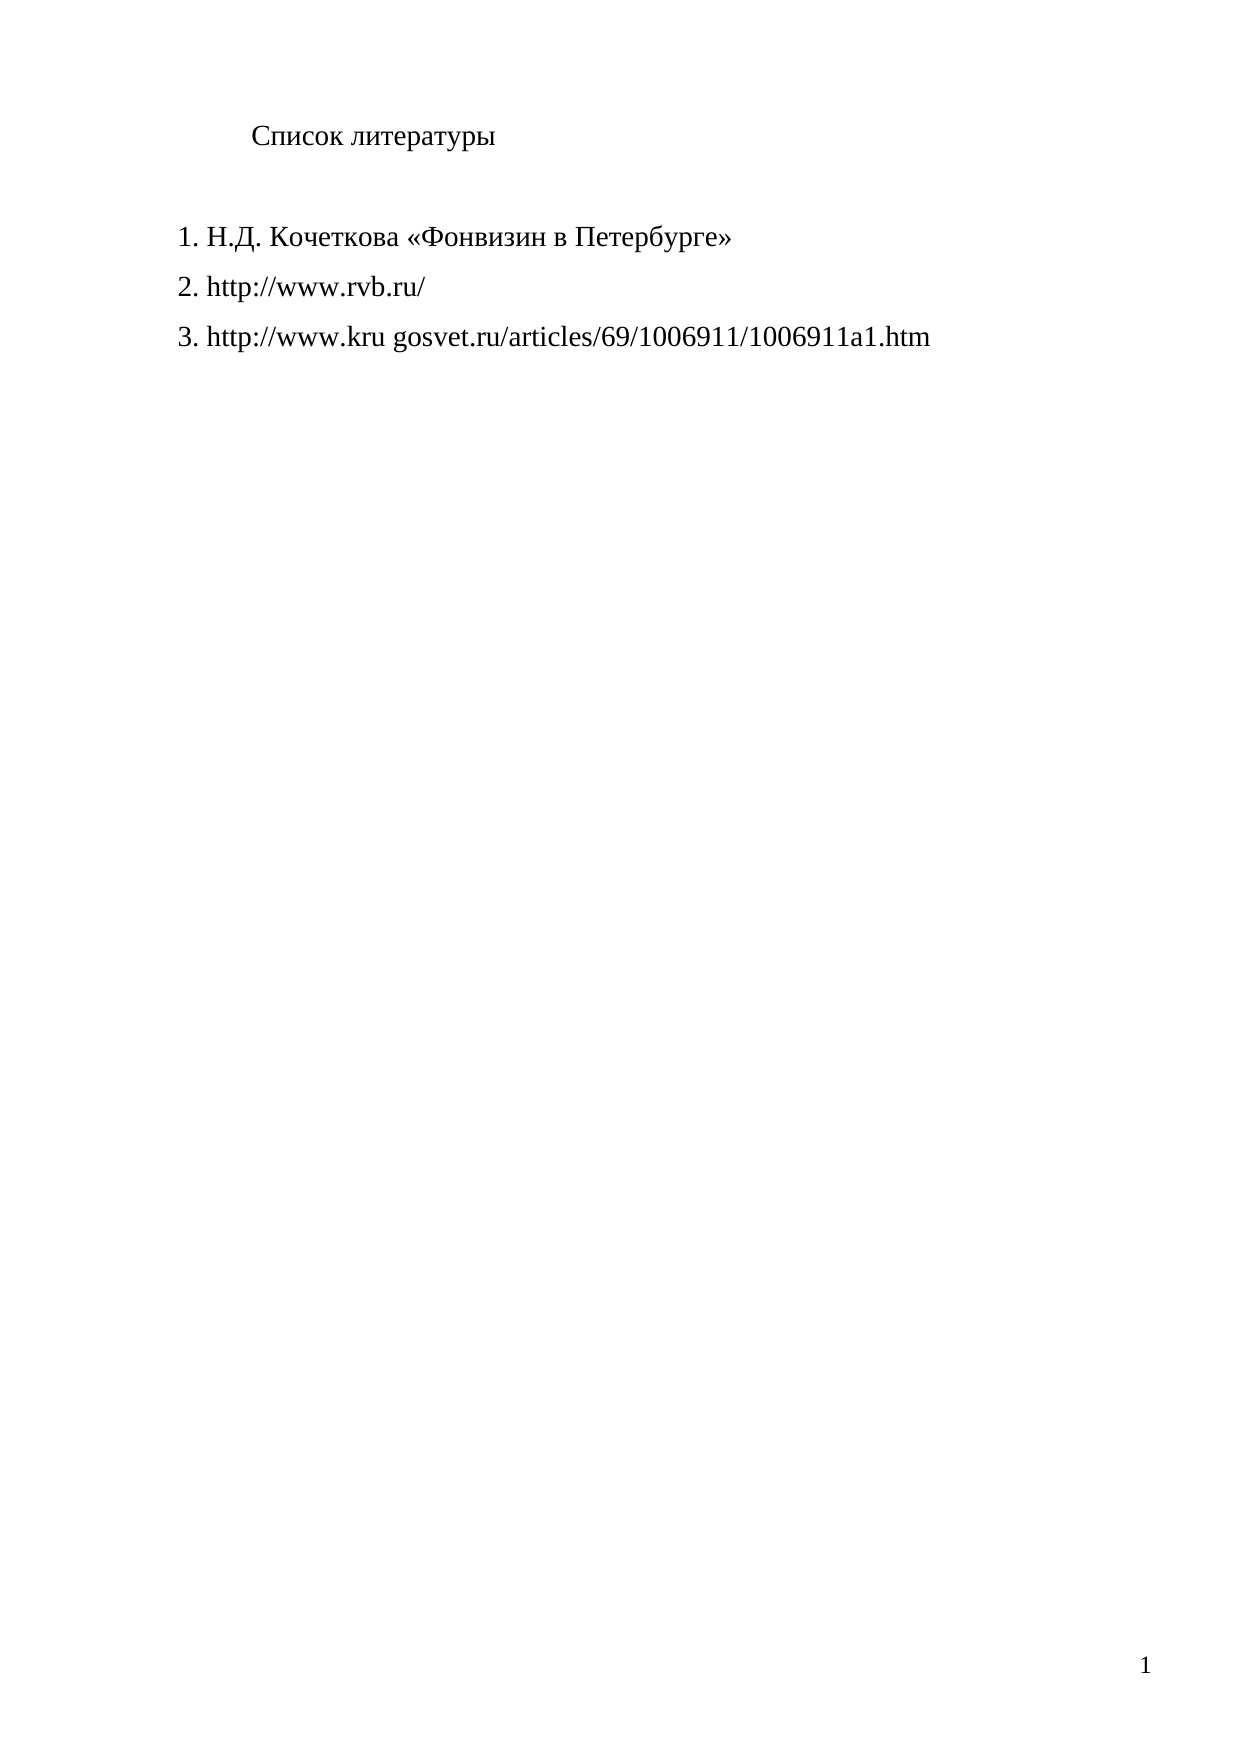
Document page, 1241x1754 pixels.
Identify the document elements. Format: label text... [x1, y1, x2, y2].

text 1. Н.Д. Кочеткова «Фонвизин в Петербурге» [177, 219, 1152, 252]
text 2. http://www.rvb.ru/ [177, 269, 1152, 303]
subtitle Список литературы [177, 118, 1152, 152]
text 3. http://www.kru gosvet.ru/articles/69/1006911/1006911a1.htm [177, 319, 1152, 353]
